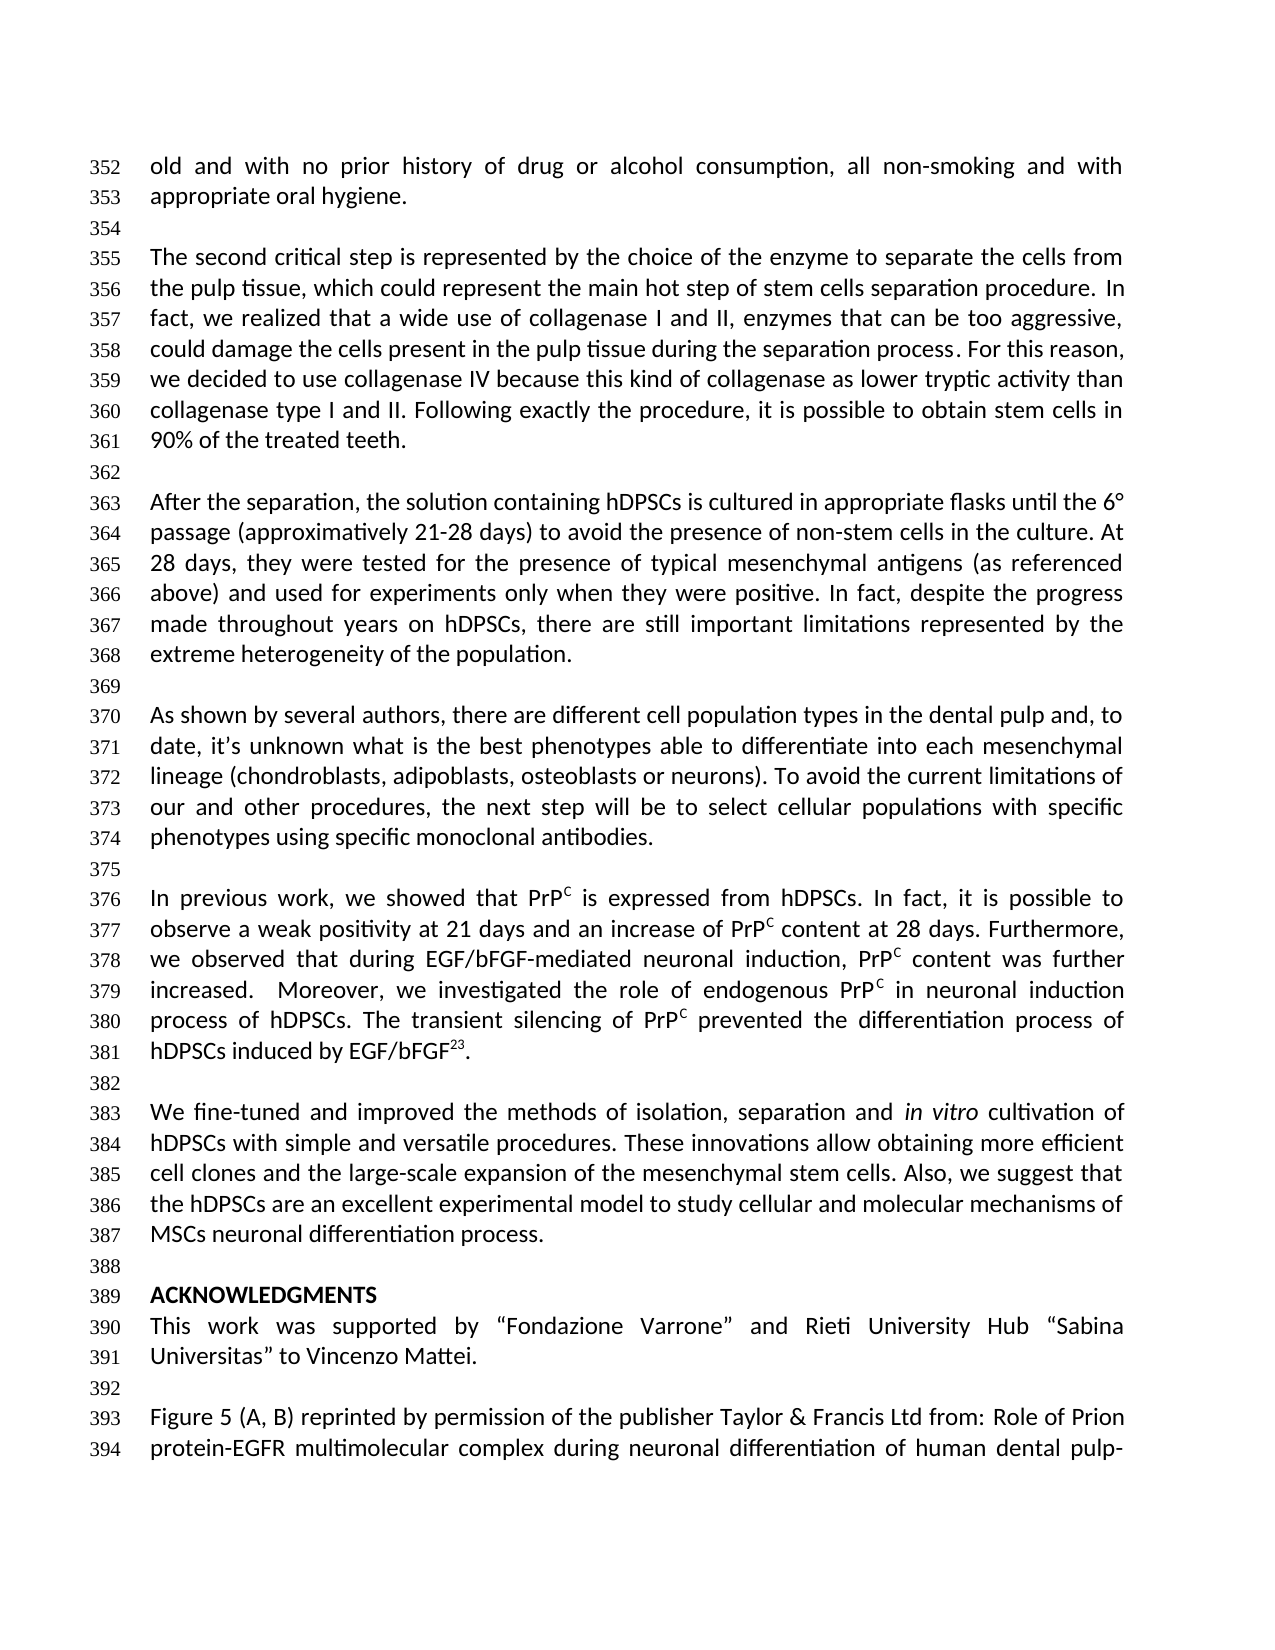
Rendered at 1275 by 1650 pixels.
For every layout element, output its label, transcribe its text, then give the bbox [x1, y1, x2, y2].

text In previous work, we showed that PrPC is expressed from hDPSCs. In fact, it is possible to observe a weak positivity at 21 days and an increase of PrPC content at 28 days. Furthermore, we observed that during EGF/bFGF-mediated neuronal induction, PrPC content was further increased. Moreover, we investigated the role of endogenous PrPC in neuronal induction process of hDPSCs. The transient silencing of PrPC prevented the differentiation process of hDPSCs induced by EGF/bFGF23. [150, 882, 1125, 1066]
text ACKNOWLEDGMENTS [150, 1279, 1125, 1310]
text This work was supported by “Fondazione Varrone” and Rieti University Hub “Sabina Universitas” to Vincenzo Mattei. [150, 1310, 1125, 1371]
text We fine-tuned and improved the methods of isolation, separation and in vitro cultivation of hDPSCs with simple and versatile procedures. These innovations allow obtaining more efficient cell clones and the large-scale expansion of the mesenchymal stem cells. Also, we suggest that the hDPSCs are an excellent experimental model to study cellular and molecular mechanisms of MSCs neuronal differentiation process. [150, 1096, 1125, 1249]
text After the separation, the solution containing hDPSCs is cultured in appropriate flasks until the 6° passage (approximatively 21-28 days) to avoid the presence of non-stem cells in the culture. At 28 days, they were tested for the presence of typical mesenchymal antigens (as referenced above) and used for experiments only when they were positive. In fact, despite the progress made throughout years on hDPSCs, there are still important limitations represented by the extreme heterogeneity of the population. [150, 486, 1125, 669]
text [150, 1401, 1125, 1462]
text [150, 150, 1125, 211]
text The second critical step is represented by the choice of the enzyme to separate the cells from the pulp tissue, which could represent the main hot step of stem cells separation procedure. In fact, we realized that a wide use of collagenase I and II, enzymes that can be too aggressive, could damage the cells present in the pulp tissue during the separation process. For this reason, we decided to use collagenase IV because this kind of collagenase as lower tryptic activity than collagenase type I and II. Following exactly the procedure, it is possible to obtain stem cells in 90% of the treated teeth. [150, 242, 1125, 455]
text As shown by several authors, there are different cell population types in the dental pulp and, to date, it’s unknown what is the best phenotypes able to differentiate into each mesenchymal lineage (chondroblasts, adipoblasts, osteoblasts or neurons). To avoid the current limitations of our and other procedures, the next step will be to select cellular populations with specific phenotypes using specific monoclonal antibodies. [150, 699, 1125, 852]
